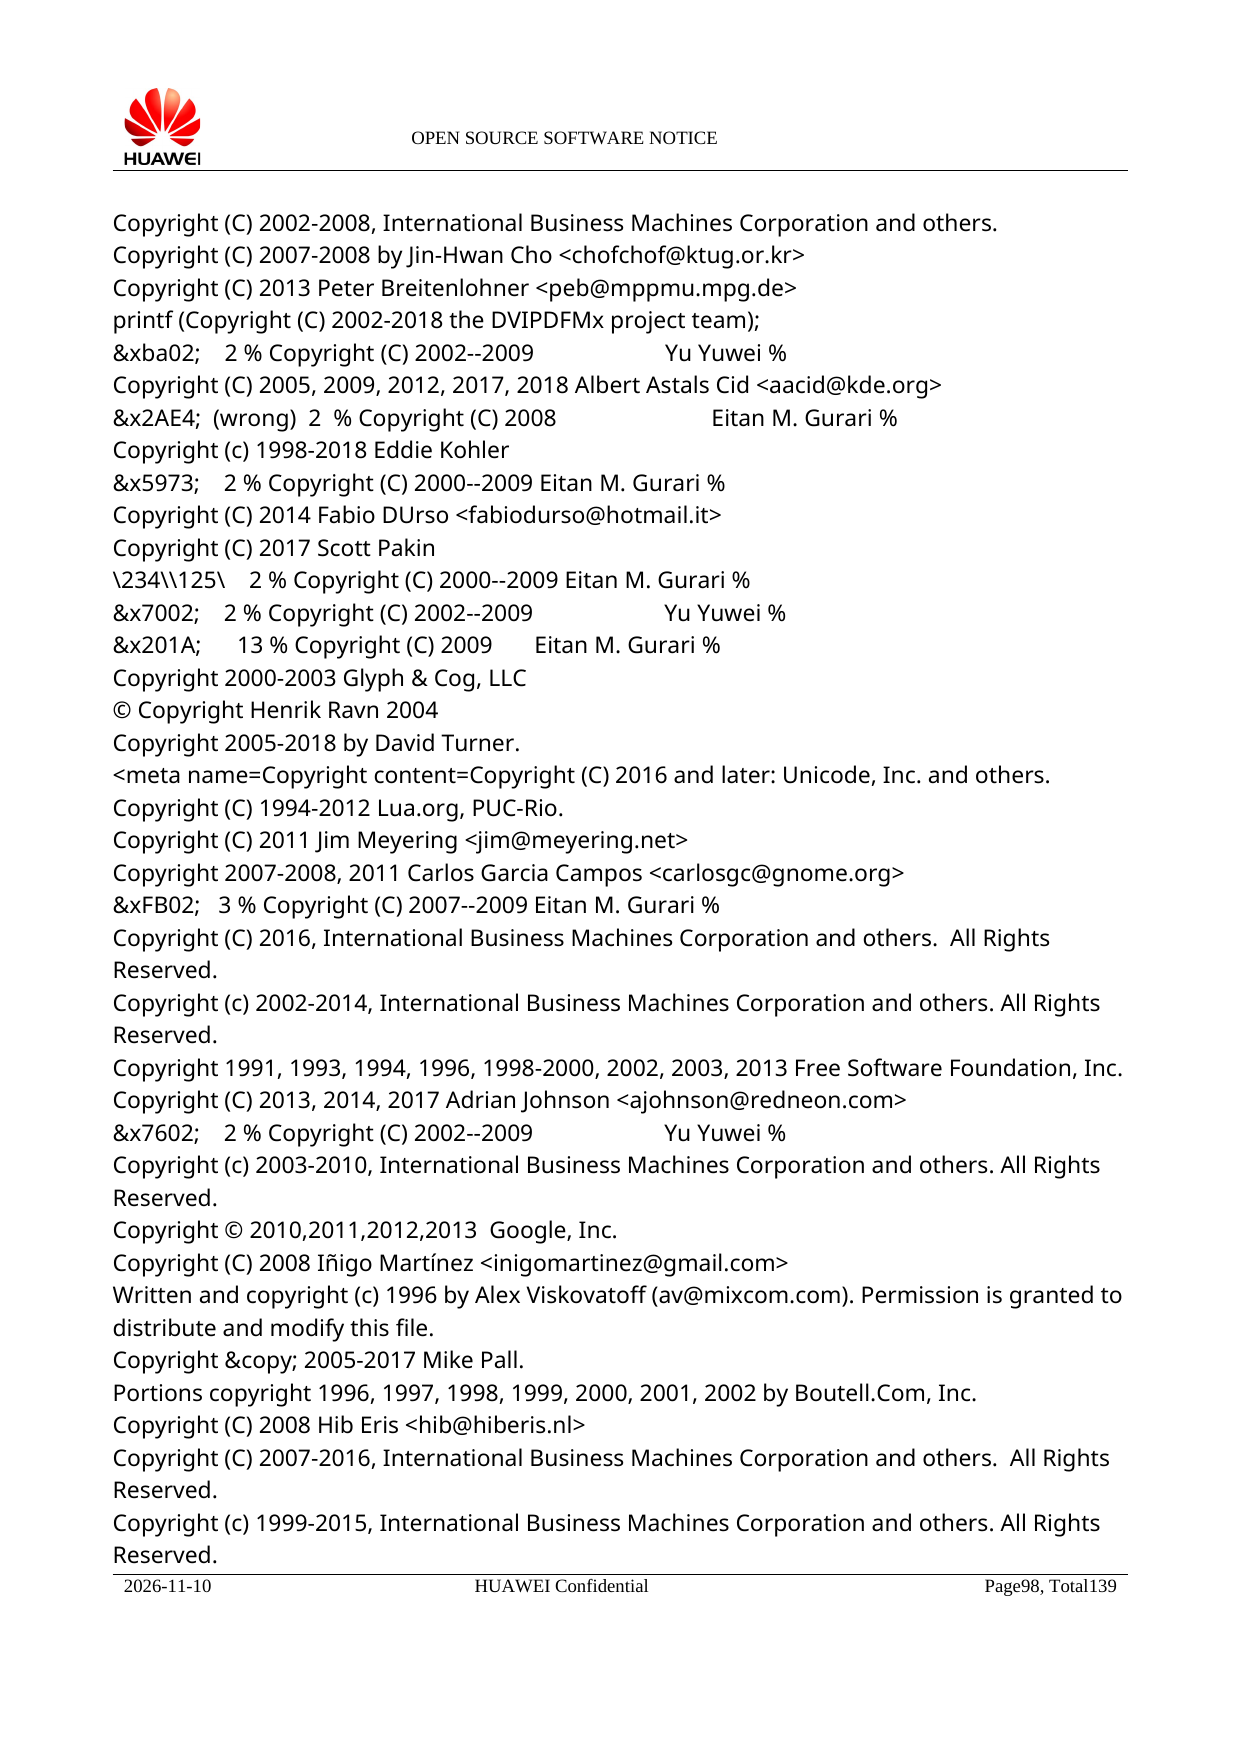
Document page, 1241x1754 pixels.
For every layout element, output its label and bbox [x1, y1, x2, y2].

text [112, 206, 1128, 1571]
picture [124, 88, 201, 165]
